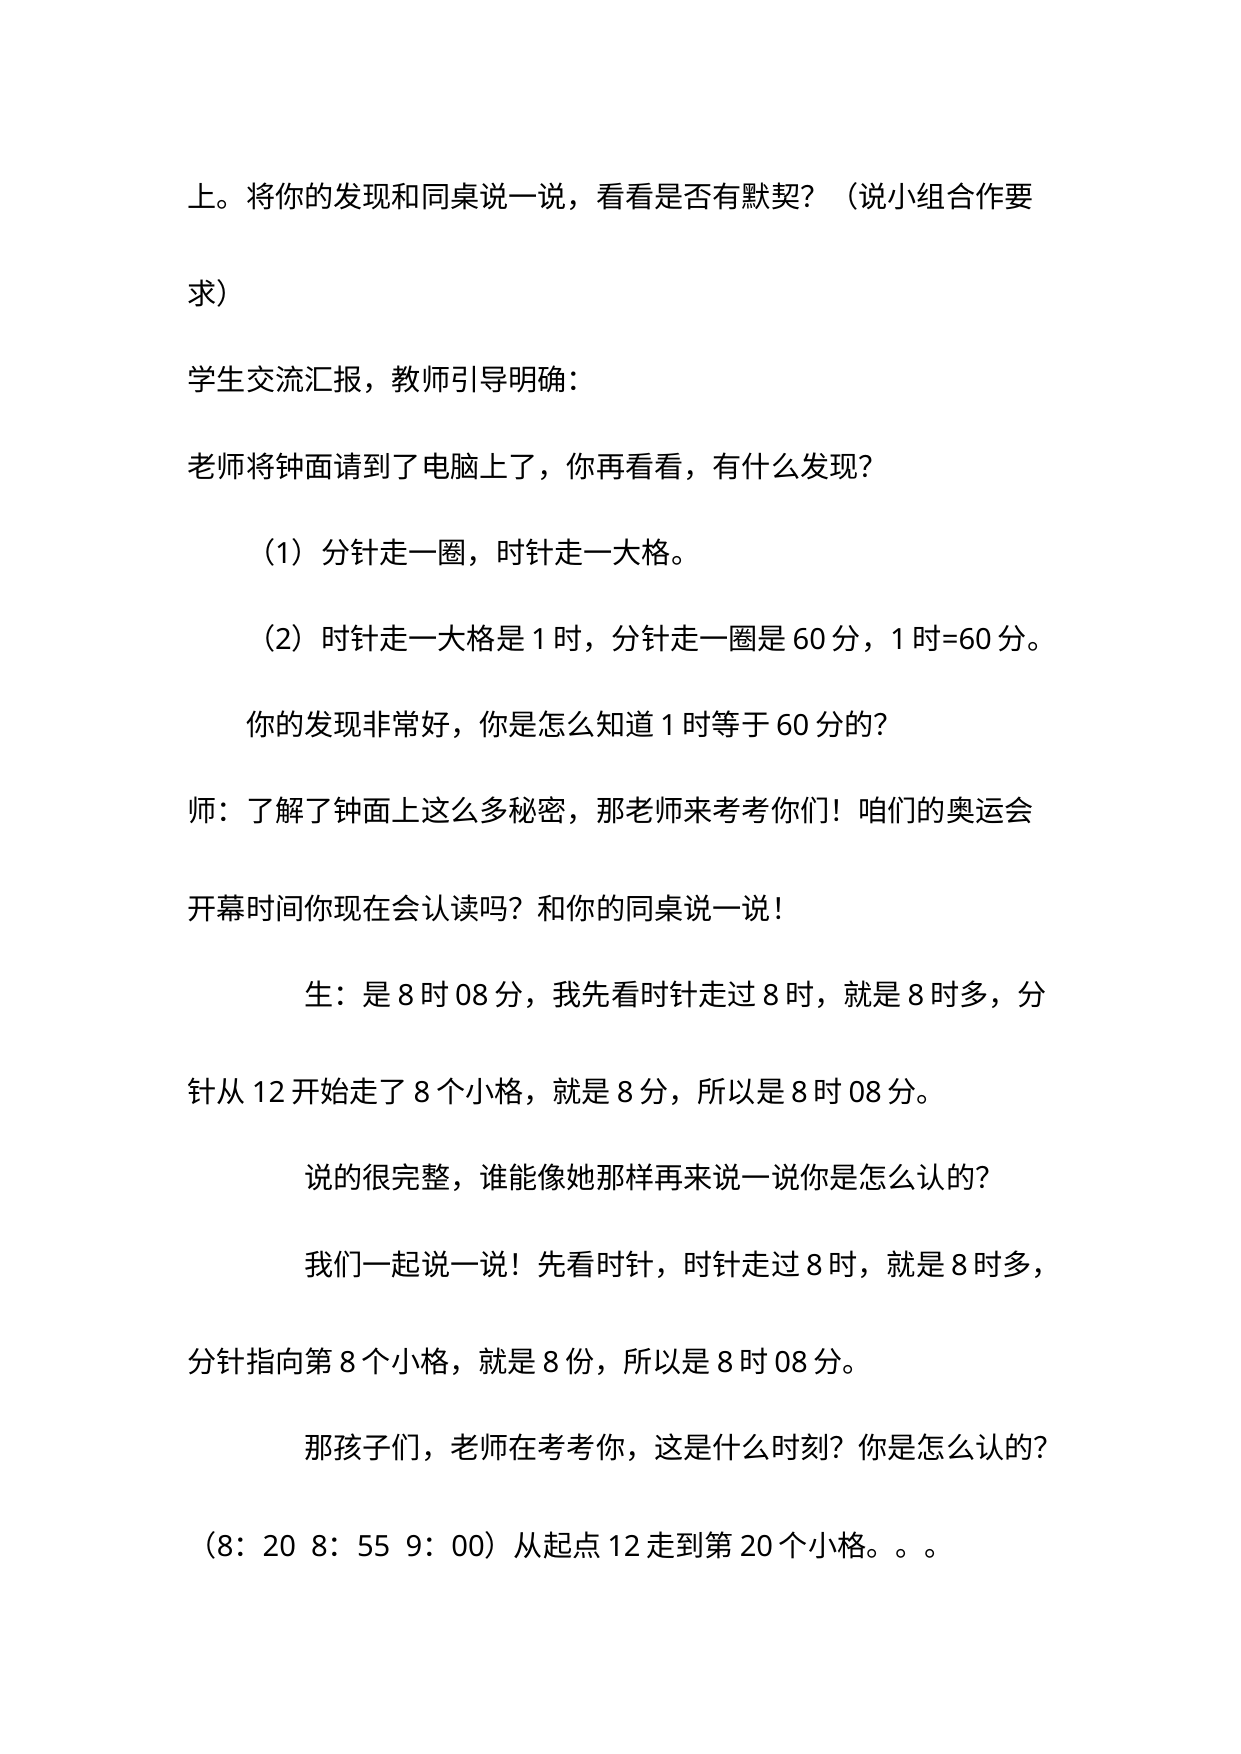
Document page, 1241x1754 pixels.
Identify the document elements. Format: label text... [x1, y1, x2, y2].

list 师：了解了钟面上这么多秘密，那老师来考考你们！咱们的奥运会开幕时间你现在会认读吗？和你的同桌说一说！ [187, 776, 1053, 939]
list 我们一起说一说！先看时针，时针走过8时，就是8时多，分针指向第8个小格，就是8份，所以是8时08分。 [187, 1230, 1053, 1392]
list 说的很完整，谁能像她那样再来说一说你是怎么认的？ [187, 1144, 1053, 1209]
list 生：是8时08分，我先看时针走过8时，就是8时多，分针从12开始走了8个小格，就是8分，所以是8时08分。 [187, 960, 1053, 1122]
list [187, 162, 1053, 324]
list 那孩子们，老师在考考你，这是什么时刻？你是怎么认的？（8：20 8：55 9：00）从起点12走到第20个小格。。。 [187, 1413, 1053, 1576]
text 你的发现非常好，你是怎么知道1时等于60分的？ [187, 690, 1053, 755]
text （1）分针走一圈，时针走一大格。 [187, 518, 1053, 583]
list 老师将钟面请到了电脑上了，你再看看，有什么发现？ [187, 432, 1053, 497]
text 学生交流汇报，教师引导明确： [187, 346, 1053, 411]
text （2）时针走一大格是1时，分针走一圈是60分，1时=60分。 [187, 604, 1053, 669]
